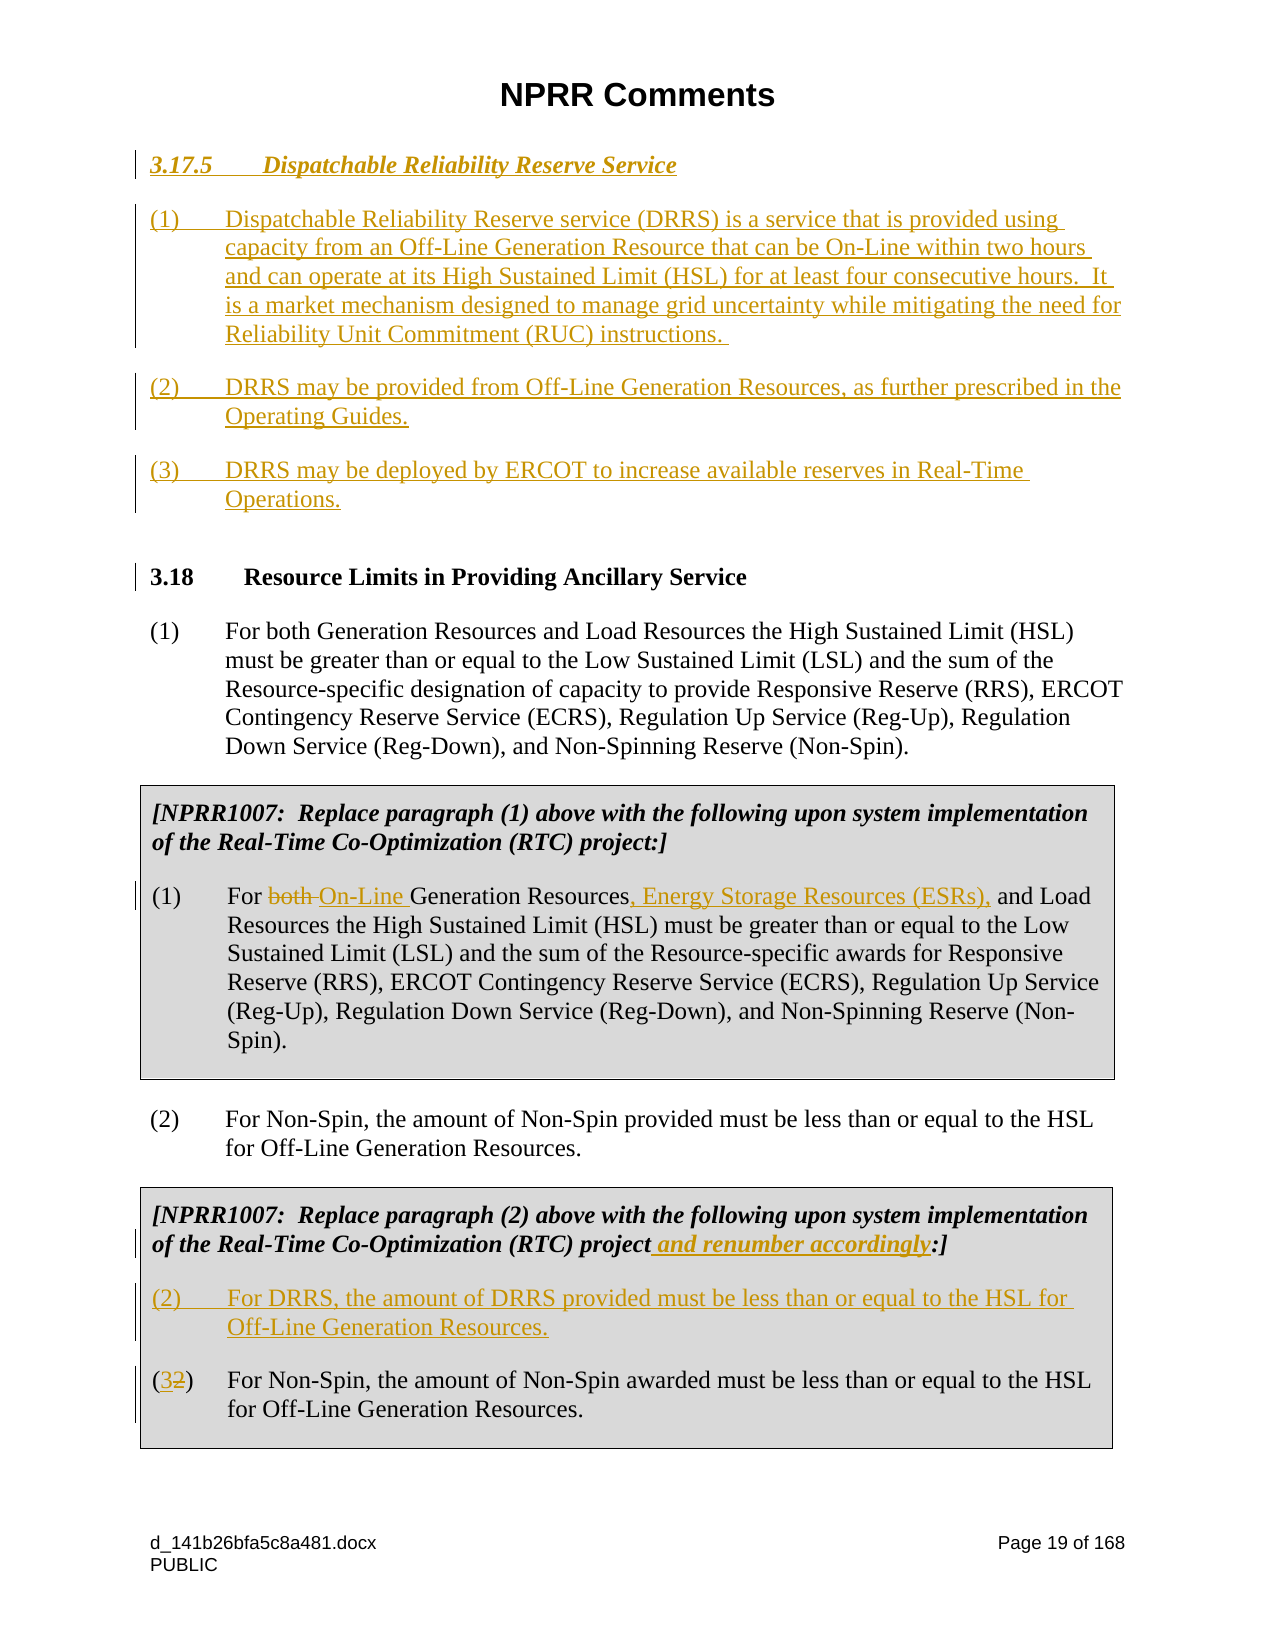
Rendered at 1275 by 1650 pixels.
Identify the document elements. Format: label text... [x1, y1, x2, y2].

table_header [NPRR1007: Replace paragraph (1) above with the following upon system implementation of the Real-Time Co-Optimization (RTC) project:] (1) For Generation Resources and Load Resources the High Sustained Limit (HSL) must be greater than or equal to the Low Sustained Limit (LSL) and the sum of the Resource-specific awards for Responsive Reserve (RRS), ERCOT Contingency Reserve Service (ECRS), Regulation Up Service (Reg-Up), Regulation Down Service (Reg-Down), and Non-Spinning Reserve (Non-Spin). [141, 786, 1114, 1078]
text (1) For both Generation Resources and Load Resources the High Sustained Limit (HSL) must be greater than or equal to the Low Sustained Limit (LSL) and the sum of the Resource-specific designation of capacity to provide Responsive Reserve (RRS), ERCOT Contingency Reserve Service (ECRS), Regulation Up Service (Reg-Up), Regulation Down Service (Reg-Down), and Non-Spinning Reserve (Non-Spin). [150, 616, 1125, 760]
text (2) For Non-Spin, the amount of Non-Spin provided must be less than or equal to the HSL for Off-Line Generation Resources. [150, 1104, 1125, 1162]
text 3.18 Resource Limits in Providing Ancillary Service [150, 562, 1125, 591]
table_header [141, 1188, 1112, 1448]
